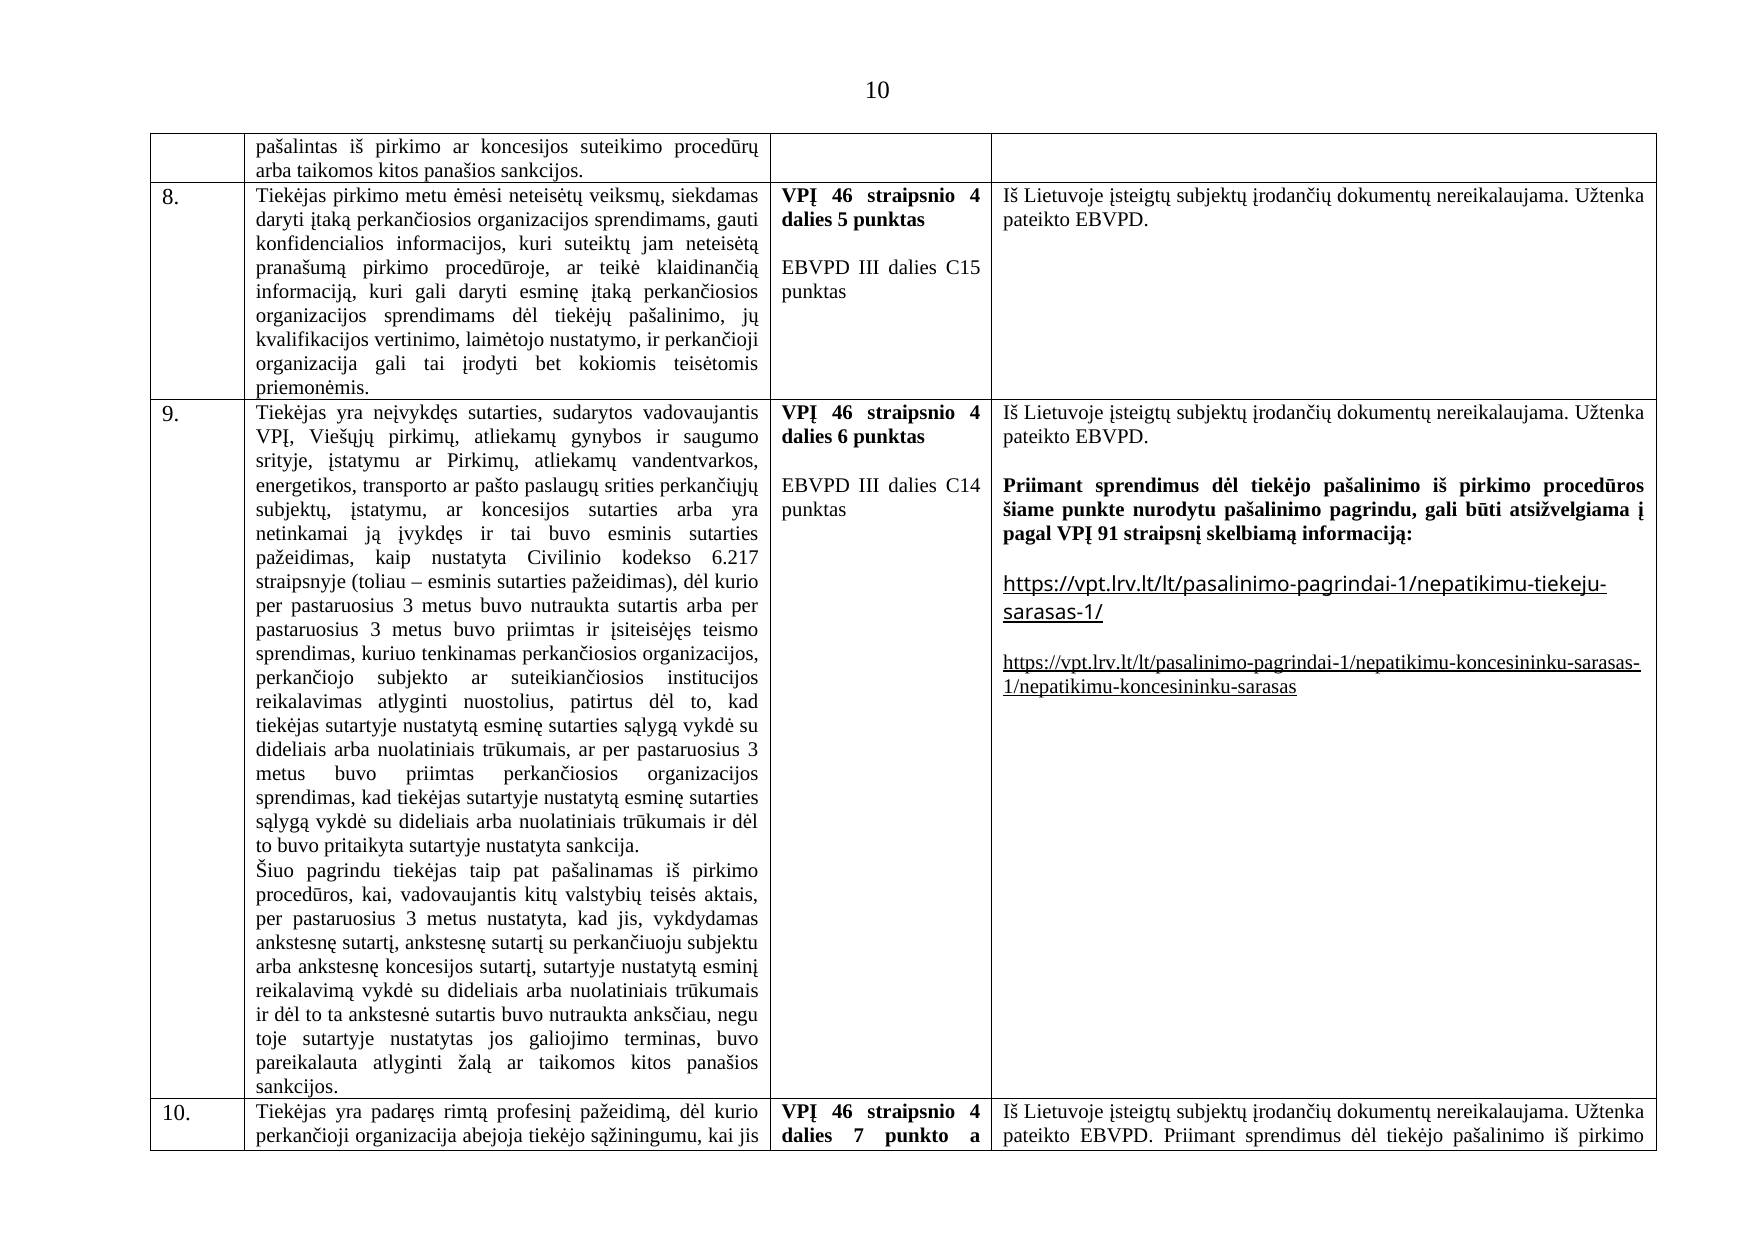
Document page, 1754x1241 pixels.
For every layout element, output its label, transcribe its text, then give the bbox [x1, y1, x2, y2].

table_cell [151, 134, 244, 182]
table_cell VPĮ 46 straipsnio 4 dalies 5 punktas EBVPD III dalies C15 punktas [771, 183, 991, 399]
table_cell Iš Lietuvoje įsteigtų subjektų įrodančių dokumentų nereikalaujama. Užtenka pateikto EBVPD. [992, 183, 1656, 399]
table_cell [771, 134, 991, 182]
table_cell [992, 134, 1656, 182]
table_cell [151, 1099, 244, 1149]
table_cell [151, 400, 244, 1098]
table_cell Tiekėjas pirkimo metu ėmėsi neteisėtų veiksmų, siekdamas daryti įtaką perkančiosios organizacijos sprendimams, gauti konfidencialios informacijos, kuri suteiktų jam neteisėtą pranašumą pirkimo procedūroje, ar teikė klaidinančią informaciją, kuri gali daryti esminę įtaką perkančiosios organizacijos sprendimams dėl tiekėjų pašalinimo, jų kvalifikacijos vertinimo, laimėtojo nustatymo, ir perkančioji organizacija gali tai įrodyti bet kokiomis teisėtomis priemonėmis. [245, 183, 770, 399]
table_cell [992, 1099, 1656, 1149]
table_cell [151, 183, 244, 399]
table_cell Iš Lietuvoje įsteigtų subjektų įrodančių dokumentų nereikalaujama. Užtenka pateikto EBVPD. Priimant sprendimus dėl tiekėjo pašalinimo iš pirkimo procedūros šiame punkte nurodytu pašalinimo pagrindu, gali būti atsižvelgiama į pagal VPĮ 91 straipsnį skelbiamą informaciją: https://vpt.lrv.lt/lt/pasalinimo-pagrindai-1/nepatikimu-tiekeju-sarasas-1/ https://vpt.lrv.lt/lt/pasalinimo-pagrindai-1/nepatikimu-koncesininku-sarasas-1/nepatikimu-koncesininku-sarasas [992, 400, 1656, 1098]
table_cell VPĮ 46 straipsnio 4 dalies 6 punktas EBVPD III dalies C14 punktas [771, 400, 991, 1098]
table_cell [771, 1099, 991, 1149]
table_cell Tiekėjas yra neįvykdęs sutarties, sudarytos vadovaujantis VPĮ, Viešųjų pirkimų, atliekamų gynybos ir saugumo srityje, įstatymu ar Pirkimų, atliekamų vandentvarkos, energetikos, transporto ar pašto paslaugų srities perkančiųjų subjektų, įstatymu, ar koncesijos sutarties arba yra netinkamai ją įvykdęs ir tai buvo esminis sutarties pažeidimas, kaip nustatyta Civilinio kodekso 6.217 straipsnyje (toliau – esminis sutarties pažeidimas), dėl kurio per pastaruosius 3 metus buvo nutraukta sutartis arba per pastaruosius 3 metus buvo priimtas ir įsiteisėjęs teismo sprendimas, kuriuo tenkinamas perkančiosios organizacijos, perkančiojo subjekto ar suteikiančiosios institucijos reikalavimas atlyginti nuostolius, patirtus dėl to, kad tiekėjas sutartyje nustatytą esminę sutarties sąlygą vykdė su dideliais arba nuolatiniais trūkumais, ar per pastaruosius 3 metus buvo priimtas perkančiosios organizacijos sprendimas, kad tiekėjas sutartyje nustatytą esminę sutarties sąlygą vykdė su dideliais arba nuolatiniais trūkumais ir dėl to buvo pritaikyta sutartyje nustatyta sankcija. Šiuo pagrindu tiekėjas taip pat pašalinamas iš pirkimo procedūros, kai, vadovaujantis kitų valstybių teisės aktais, per pastaruosius 3 metus nustatyta, kad jis, vykdydamas ankstesnę sutartį, ankstesnę sutartį su perkančiuoju subjektu arba ankstesnę koncesijos sutartį, sutartyje nustatytą esminį reikalavimą vykdė su dideliais arba nuolatiniais trūkumais ir dėl to ta ankstesnė sutartis buvo nutraukta anksčiau, negu toje sutartyje nustatytas jos galiojimo terminas, buvo pareikalauta atlyginti žalą ar taikomos kitos panašios sankcijos. [245, 400, 770, 1098]
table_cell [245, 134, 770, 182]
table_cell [245, 1099, 770, 1149]
